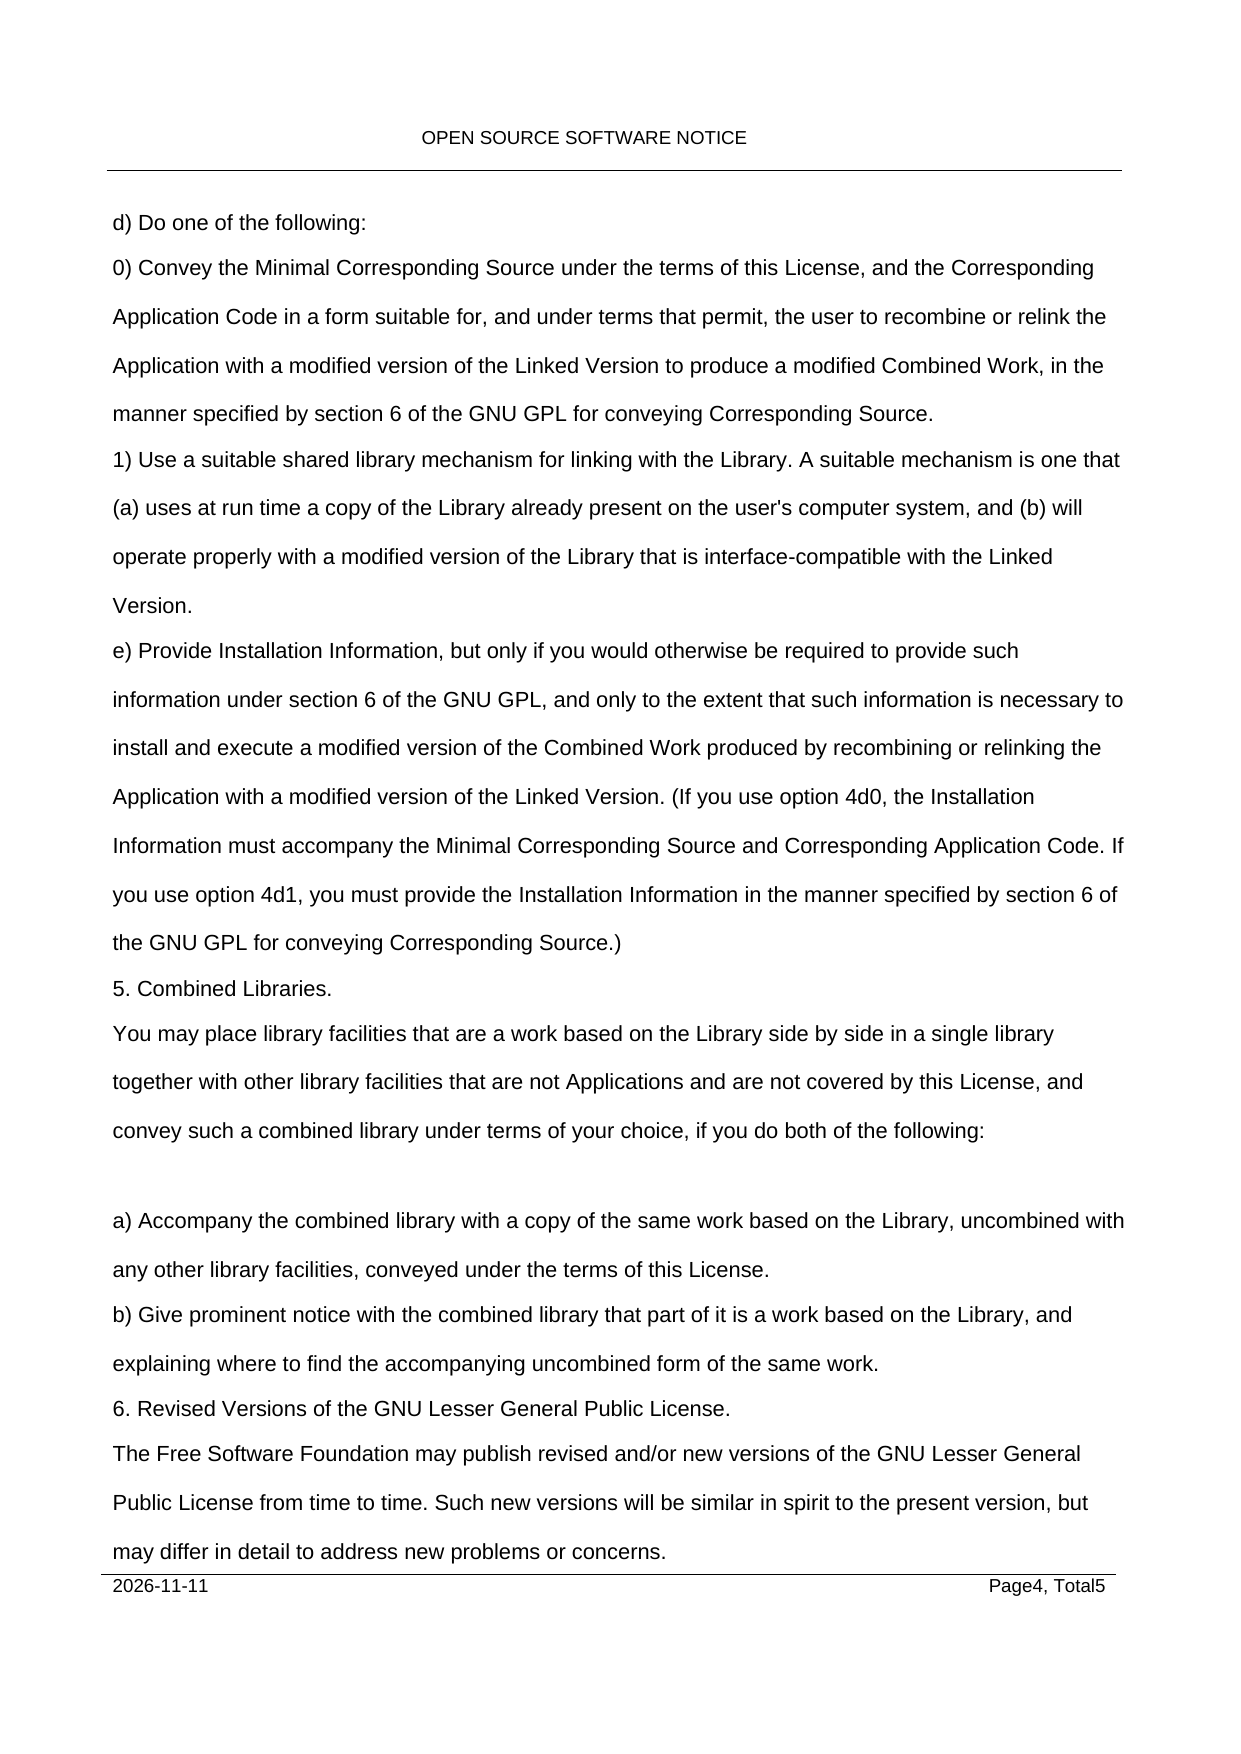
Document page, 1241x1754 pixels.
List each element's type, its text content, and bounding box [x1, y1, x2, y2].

text a) Accompany the combined library with a copy of the same work based on the Library, uncombined with any other library facilities, conveyed under the terms of this License. [112, 1204, 1128, 1286]
text 6. Revised Versions of the GNU Lesser General Public License. [112, 1392, 1128, 1425]
text You may place library facilities that are a work based on the Library side by side in a single library together with other library facilities that are not Applications and are not covered by this License, and convey such a combined library under terms of your choice, if you do both of the following: [112, 1017, 1128, 1147]
text 0) Convey the Minimal Corresponding Source under the terms of this License, and the Corresponding Application Code in a form suitable for, and under terms that permit, the user to recombine or relink the Application with a modified version of the Linked Version to produce a modified Combined Work, in the manner specified by section 6 of the GNU GPL for conveying Corresponding Source. [112, 251, 1128, 430]
text The Free Software Foundation may publish revised and/or new versions of the GNU Lesser General Public License from time to time. Such new versions will be similar in spirit to the present version, but may differ in detail to address new problems or concerns. [112, 1437, 1128, 1567]
text 1) Use a suitable shared library mechanism for linking with the Library. A suitable mechanism is one that (a) uses at run time a copy of the Library already present on the user's computer system, and (b) will operate properly with a modified version of the Library that is interface-compatible with the Linked Version. [112, 443, 1128, 622]
text e) Provide Installation Information, but only if you would otherwise be required to provide such information under section 6 of the GNU GPL, and only to the extent that such information is necessary to install and execute a modified version of the Combined Work produced by recombining or relinking the Application with a modified version of the Linked Version. (If you use option 4d0, the Installation Information must accompany the Minimal Corresponding Source and Corresponding Application Code. If you use option 4d1, you must provide the Installation Information in the manner specified by section 6 of the GNU GPL for conveying Corresponding Source.) [112, 634, 1128, 959]
text b) Give prominent notice with the combined library that part of it is a work based on the Library, and explaining where to find the accompanying uncombined form of the same work. [112, 1298, 1128, 1380]
text d) Do one of the following: [112, 206, 1128, 239]
text 5. Combined Libraries. [112, 972, 1128, 1004]
